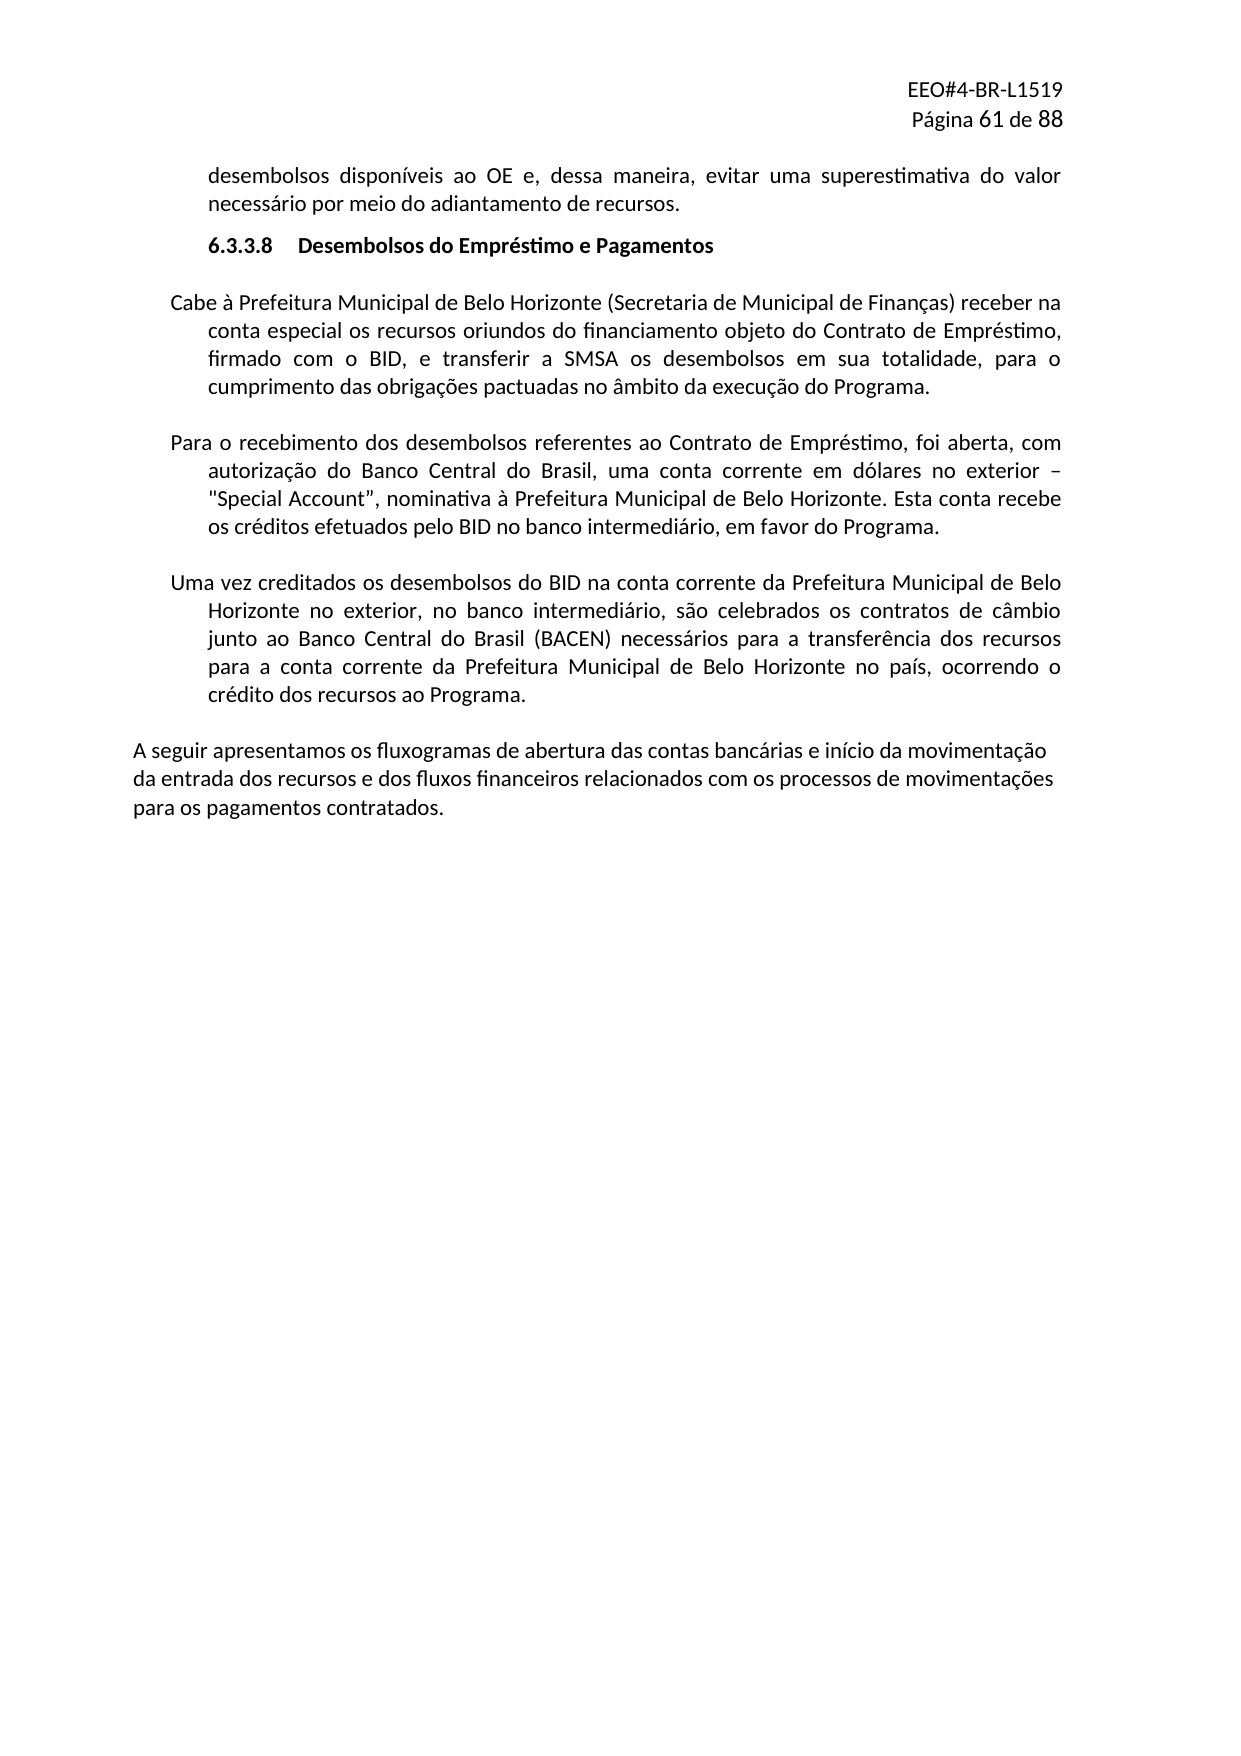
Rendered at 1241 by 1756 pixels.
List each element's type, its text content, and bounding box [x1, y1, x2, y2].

text A seguir apresentamos os fluxogramas de abertura das contas bancárias e início da movimentação da entrada dos recursos e dos fluxos financeiros relacionados com os processos de movimentações para os pagamentos contratados. [133, 737, 1063, 821]
text Para o recebimento dos desembolsos referentes ao Contrato de Empréstimo, foi aberta, com autorização do Banco Central do Brasil, uma conta corrente em dólares no exterior – "Special Account”, nominativa à Prefeitura Municipal de Belo Horizonte. Esta conta recebe os créditos efetuados pelo BID no banco intermediário, em favor do Programa. [170, 428, 1063, 540]
subtitle Desembolsos do Empréstimo e Pagamentos [208, 232, 1063, 260]
text Uma vez creditados os desembolsos do BID na conta corrente da Prefeitura Municipal de Belo Horizonte no exterior, no banco intermediário, são celebrados os contratos de câmbio junto ao Banco Central do Brasil (BACEN) necessários para a transferência dos recursos para a conta corrente da Prefeitura Municipal de Belo Horizonte no país, ocorrendo o crédito dos recursos ao Programa. [170, 568, 1063, 708]
text Cabe à Prefeitura Municipal de Belo Horizonte (Secretaria de Municipal de Finanças) receber na conta especial os recursos oriundos do financiamento objeto do Contrato de Empréstimo, firmado com o BID, e transferir a SMSA os desembolsos em sua totalidade, para o cumprimento das obrigações pactuadas no âmbito da execução do Programa. [170, 288, 1063, 400]
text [170, 162, 1063, 218]
